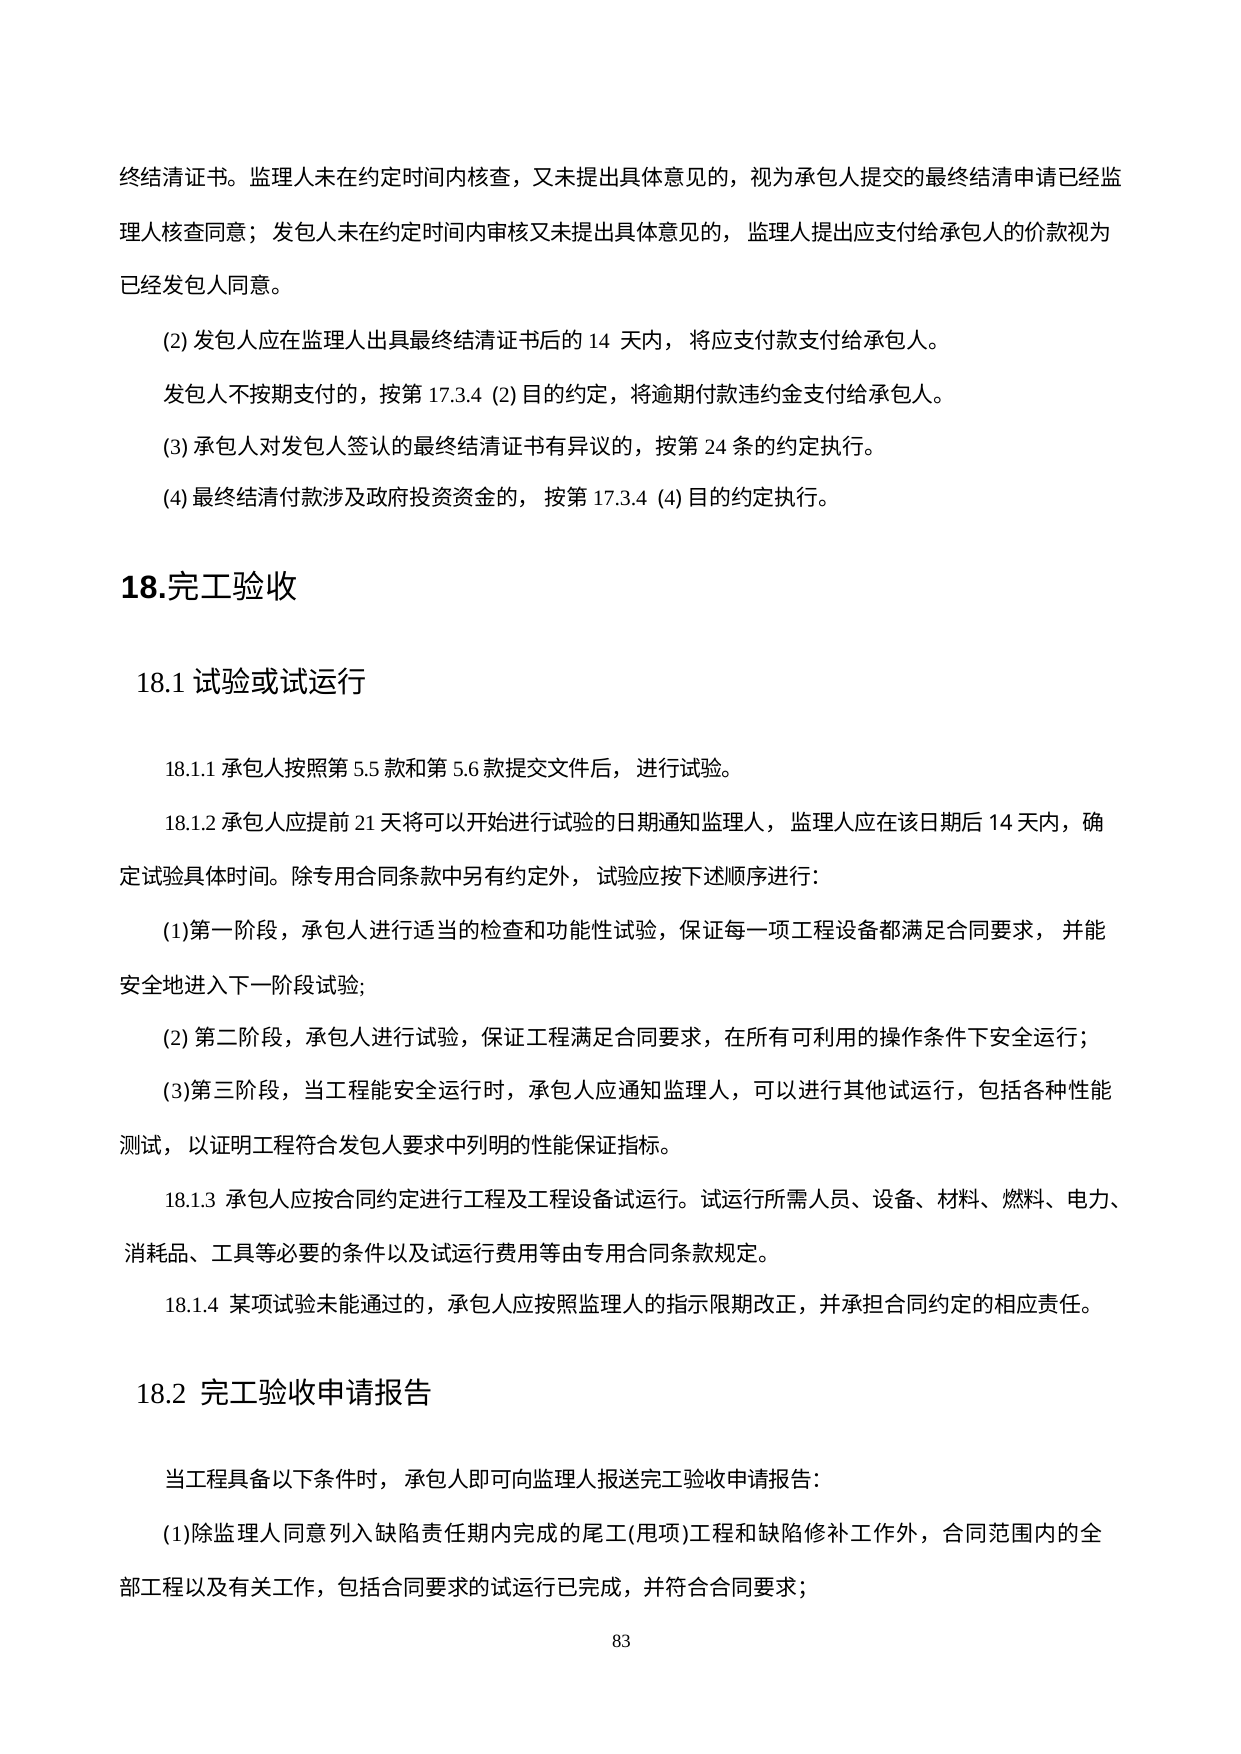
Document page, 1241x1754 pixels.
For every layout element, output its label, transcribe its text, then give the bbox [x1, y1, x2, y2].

text (1)第一阶段，承包人进行适当的检查和功能性试验，保证每一项工程设备都满足合同要求， 并能 安全地进入下一阶段试验; [119, 913, 1122, 999]
text (1)除监理人同意列入缺陷责任期内完成的尾工(甩项)工程和缺陷修补工作外，合同范围内的全 部工程以及有关工作，包括合同要求的试运行已完成，并符合合同要求； [119, 1516, 1122, 1602]
text 18.1.1 承包人按照第 5.5 款和第 5.6 款提交文件后， 进行试验。 [164, 753, 1130, 782]
text 终结清证书。监理人未在约定时间内核查，又未提出具体意见的，视为承包人提交的最终结清申请已经监 理人核查同意； 发包人未在约定时间内审核又未提出具体意见的， 监理人提出应支付给承包人的价款视为 已经发包人同意。 [119, 160, 1123, 300]
text (2) 发包人应在监理人出具最终结清证书后的 14 天内， 将应支付款支付给承包人。 发包人不按期支付的，按第 17.3.4 (2) 目的约定，将逾期付款违约金支付给承包人。 [163, 323, 974, 408]
text 当工程具备以下条件时， 承包人即可向监理人报送完工验收申请报告： [164, 1464, 1130, 1493]
text 18.1.4 某项试验未能通过的，承包人应按照监理人的指示限期改正，并承担合同约定的相应责任。 [164, 1290, 1130, 1319]
text (4) 最终结清付款涉及政府投资资金的， 按第 17.3.4 (4) 目的约定执行。 [163, 483, 1130, 511]
text (3) 承包人对发包人签认的最终结清证书有异议的，按第 24 条的约定执行。 [163, 431, 1130, 460]
text 18.完工验收 [121, 563, 1130, 607]
text 18.2 完工验收申请报告 [136, 1373, 1130, 1411]
text 18.1.3 承包人应按合同约定进行工程及工程设备试运行。试运行所需人员、设备、材料、燃料、电力、 消耗品、工具等必要的条件以及试运行费用等由专用合同条款规定。 [119, 1182, 1130, 1267]
text 18.1.2 承包人应提前 21 天将可以开始进行试验的日期通知监理人， 监理人应在该日期后 14 天内，确 定试验具体时间。除专用合同条款中另有约定外， 试验应按下述顺序进行： [119, 805, 1121, 891]
text (2) 第二阶段，承包人进行试验，保证工程满足合同要求，在所有可利用的操作条件下安全运行； [163, 1022, 1130, 1051]
text (3)第三阶段，当工程能安全运行时，承包人应通知监理人，可以进行其他试运行，包括各种性能 测试， 以证明工程符合发包人要求中列明的性能保证指标。 [119, 1073, 1122, 1159]
text 18.1 试验或试运行 [136, 662, 1130, 701]
